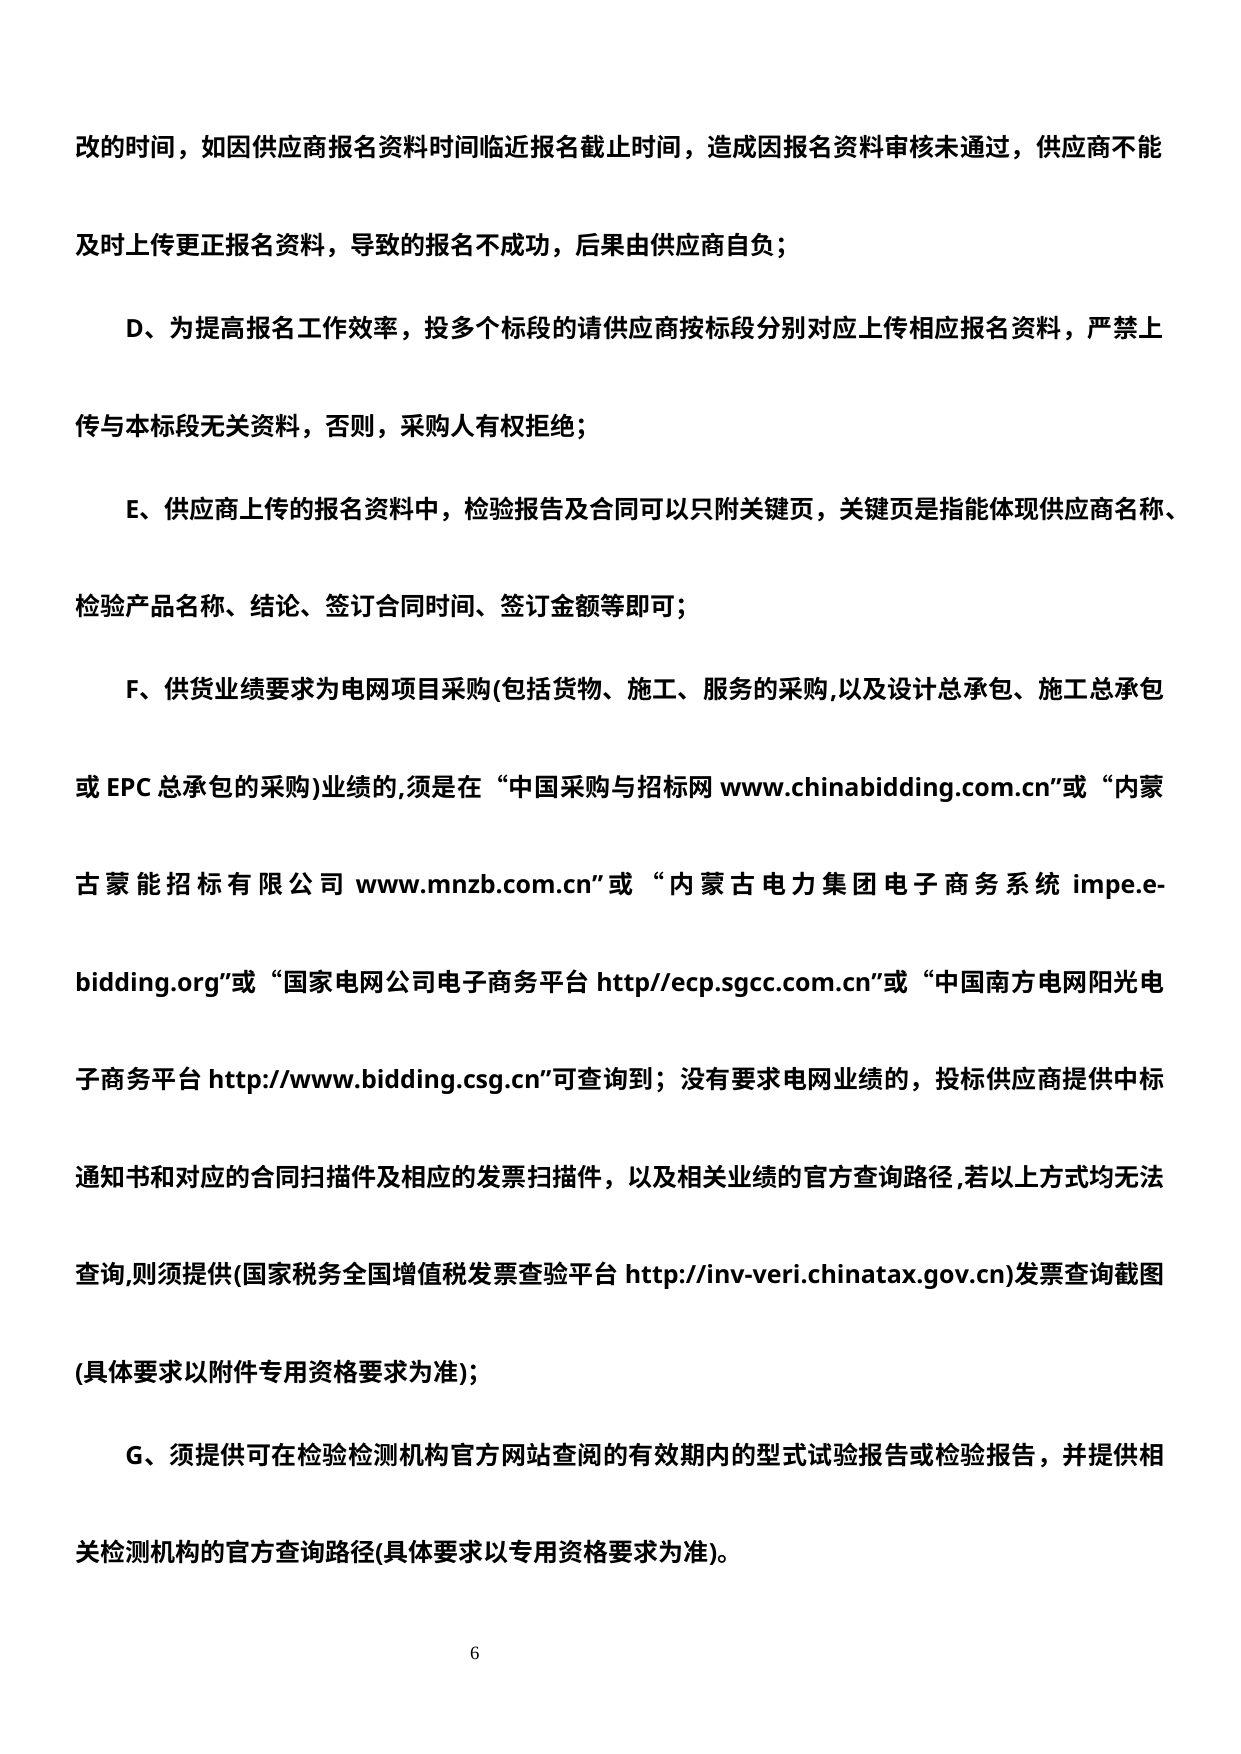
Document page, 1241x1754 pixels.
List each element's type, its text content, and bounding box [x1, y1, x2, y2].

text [75, 113, 1165, 276]
text G、须提供可在检验检测机构官方网站查阅的有效期内的型式试验报告或检验报告，并提供相关检测机构的官方查询路径(具体要求以专用资格要求为准)。 [75, 1421, 1165, 1583]
text D、为提高报名工作效率，投多个标段的请供应商按标段分别对应上传相应报名资料，严禁上传与本标段无关资料，否则，采购人有权拒绝； [75, 294, 1165, 457]
text F、供货业绩要求为电网项目采购(包括货物、施工、服务的采购,以及设计总承包、施工总承包或EPC总承包的采购)业绩的,须是在“中国采购与招标网www.chinabidding.com.cn”或“内蒙古蒙能招标有限公司www.mnzb.com.cn”或“内蒙古电力集团电子商务系统impe.e-bidding.org”或“国家电网公司电子商务平台http//ecp.sgcc.com.cn”或“中国南方电网阳光电子商务平台http://www.bidding.csg.cn”可查询到；没有要求电网业绩的，投标供应商提供中标通知书和对应的合同扫描件及相应的发票扫描件，以及相关业绩的官方查询路径,若以上方式均无法查询,则须提供(国家税务全国增值税发票查验平台http://inv-veri.chinatax.gov.cn)发票查询截图(具体要求以附件专用资格要求为准)； [75, 655, 1165, 1403]
text E、供应商上传的报名资料中，检验报告及合同可以只附关键页，关键页是指能体现供应商名称、检验产品名称、结论、签订合同时间、签订金额等即可； [75, 475, 1165, 637]
